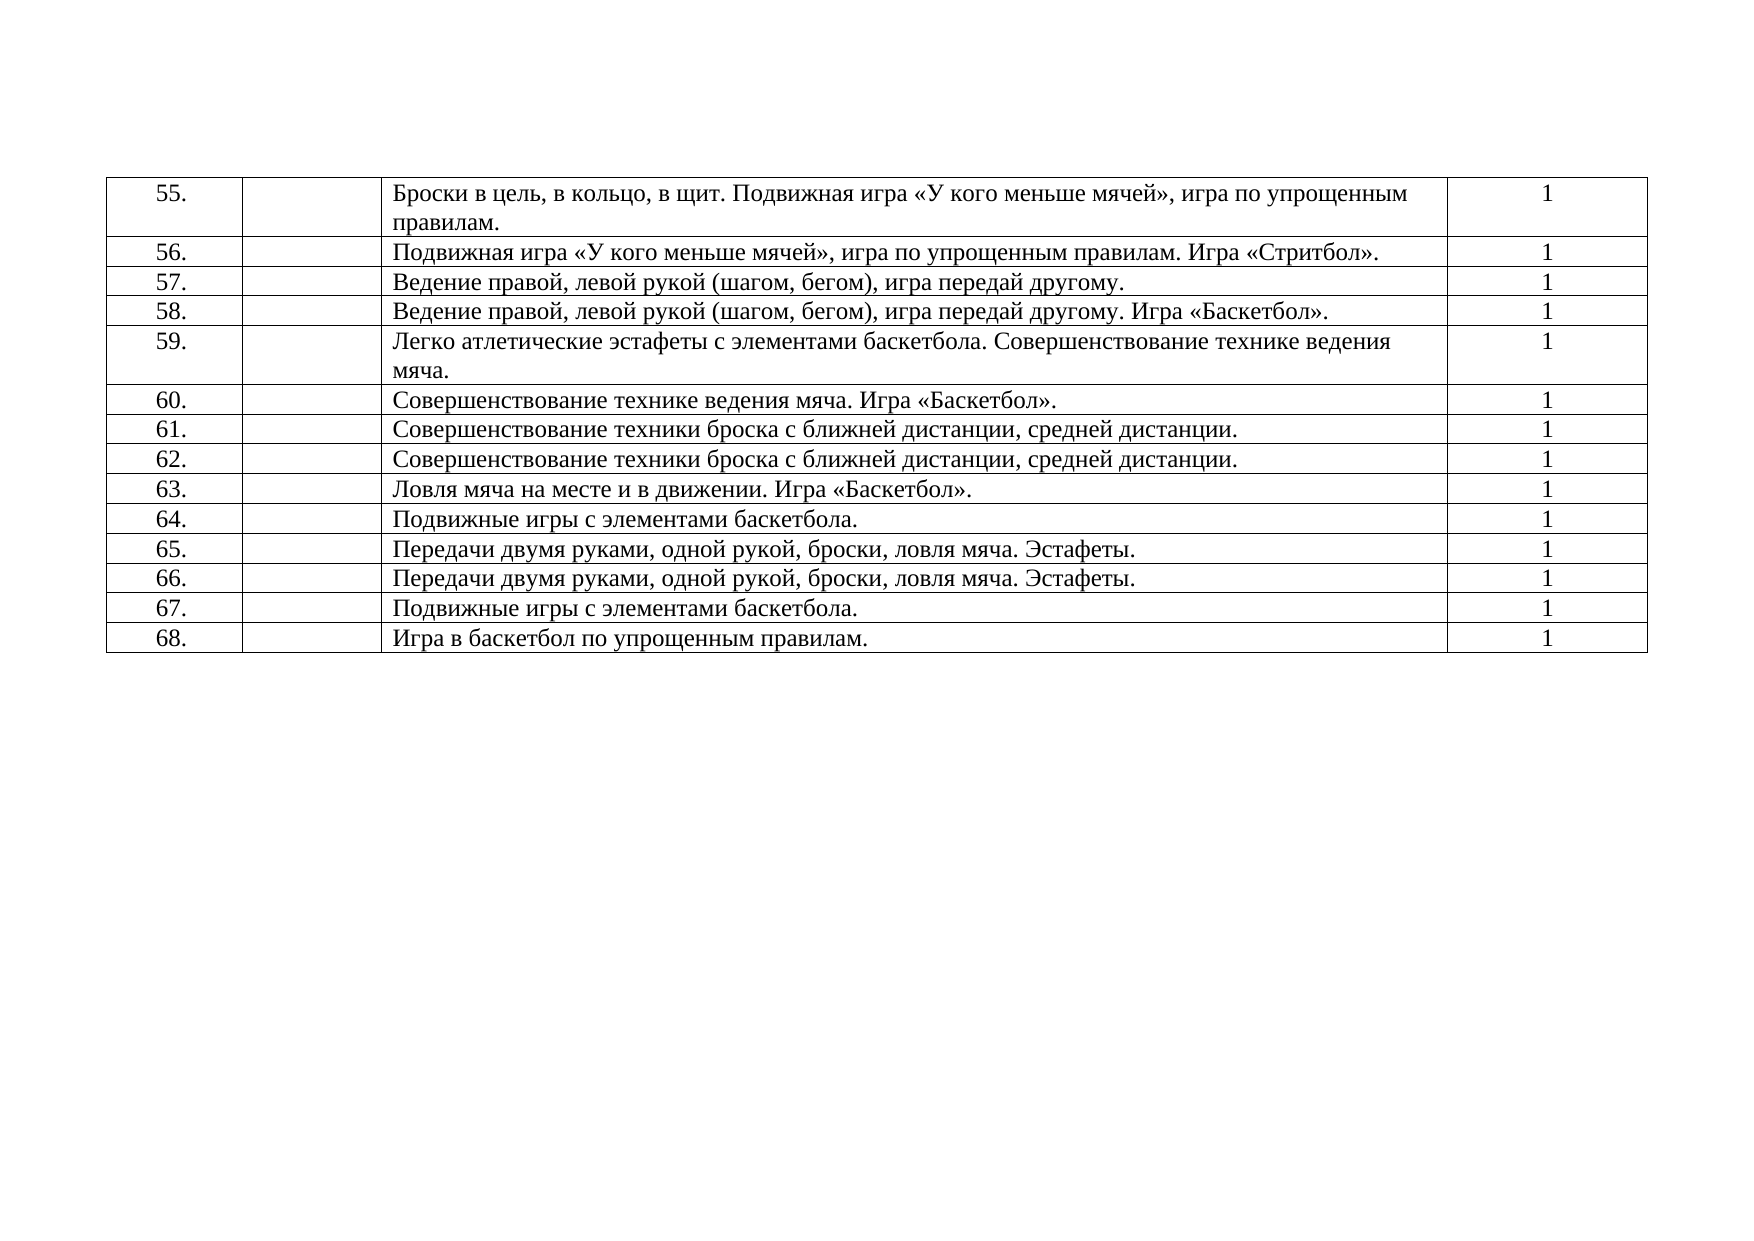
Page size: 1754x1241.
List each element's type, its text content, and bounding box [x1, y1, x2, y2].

table_cell [107, 504, 242, 533]
table_cell 1 [1448, 474, 1647, 503]
table_cell [243, 415, 381, 443]
table_cell [107, 178, 242, 236]
table_cell Броски в цель, в кольцо, в щит. Подвижная игра «У кого меньше мячей», игра по упрощенным правилам. [382, 178, 1447, 236]
table_cell [243, 385, 381, 413]
table_cell Легко атлетические эстафеты с элементами баскетбола. Совершенствование технике ведения мяча. [382, 326, 1447, 384]
table_cell Подвижные игры с элементами баскетбола. [382, 593, 1447, 622]
table_cell Передачи двумя руками, одной рукой, броски, ловля мяча. Эстафеты. [382, 534, 1447, 562]
table_cell [243, 474, 381, 503]
table_cell [243, 267, 381, 295]
table_cell 1 [1448, 593, 1647, 622]
table_cell 1 [1448, 237, 1647, 266]
table_cell [107, 593, 242, 622]
table_cell [243, 564, 381, 592]
table_cell [243, 296, 381, 325]
table_cell 1 [1448, 504, 1647, 533]
table_cell 1 [1448, 623, 1647, 652]
table_cell [107, 534, 242, 562]
table_cell Совершенствование техники броска с ближней дистанции, средней дистанции. [382, 444, 1447, 473]
table_cell 1 [1448, 385, 1647, 413]
table_cell [243, 593, 381, 622]
table_cell [107, 296, 242, 325]
table_cell 1 [1448, 178, 1647, 236]
table_cell [243, 623, 381, 652]
table_cell Передачи двумя руками, одной рукой, броски, ловля мяча. Эстафеты. [382, 564, 1447, 592]
table_cell [107, 385, 242, 413]
table_cell [107, 444, 242, 473]
table_cell Совершенствование техники броска с ближней дистанции, средней дистанции. [382, 415, 1447, 443]
table_cell Ловля мяча на месте и в движении. Игра «Баскетбол». [382, 474, 1447, 503]
table_cell Совершенствование технике ведения мяча. Игра «Баскетбол». [382, 385, 1447, 413]
table_cell 1 [1448, 326, 1647, 384]
table_cell [243, 178, 381, 236]
table_cell [107, 267, 242, 295]
table_cell 1 [1448, 296, 1647, 325]
table_cell [107, 237, 242, 266]
table_cell [243, 444, 381, 473]
table_cell [243, 534, 381, 562]
table_cell [243, 504, 381, 533]
table_cell [107, 415, 242, 443]
table_cell [107, 474, 242, 503]
table_cell [243, 326, 381, 384]
table_cell Игра в баскетбол по упрощенным правилам. [382, 623, 1447, 652]
table_cell Ведение правой, левой рукой (шагом, бегом), игра передай другому. [382, 267, 1447, 295]
table_cell 1 [1448, 444, 1647, 473]
table_cell 1 [1448, 564, 1647, 592]
table_cell [243, 237, 381, 266]
table_cell 1 [1448, 415, 1647, 443]
table_cell 1 [1448, 267, 1647, 295]
table_cell [107, 564, 242, 592]
table_cell Ведение правой, левой рукой (шагом, бегом), игра передай другому. Игра «Баскетбол». [382, 296, 1447, 325]
table_cell 1 [1448, 534, 1647, 562]
table_cell Подвижные игры с элементами баскетбола. [382, 504, 1447, 533]
table_cell [107, 623, 242, 652]
table_cell [107, 326, 242, 384]
table_cell Подвижная игра «У кого меньше мячей», игра по упрощенным правилам. Игра «Стритбол». [382, 237, 1447, 266]
